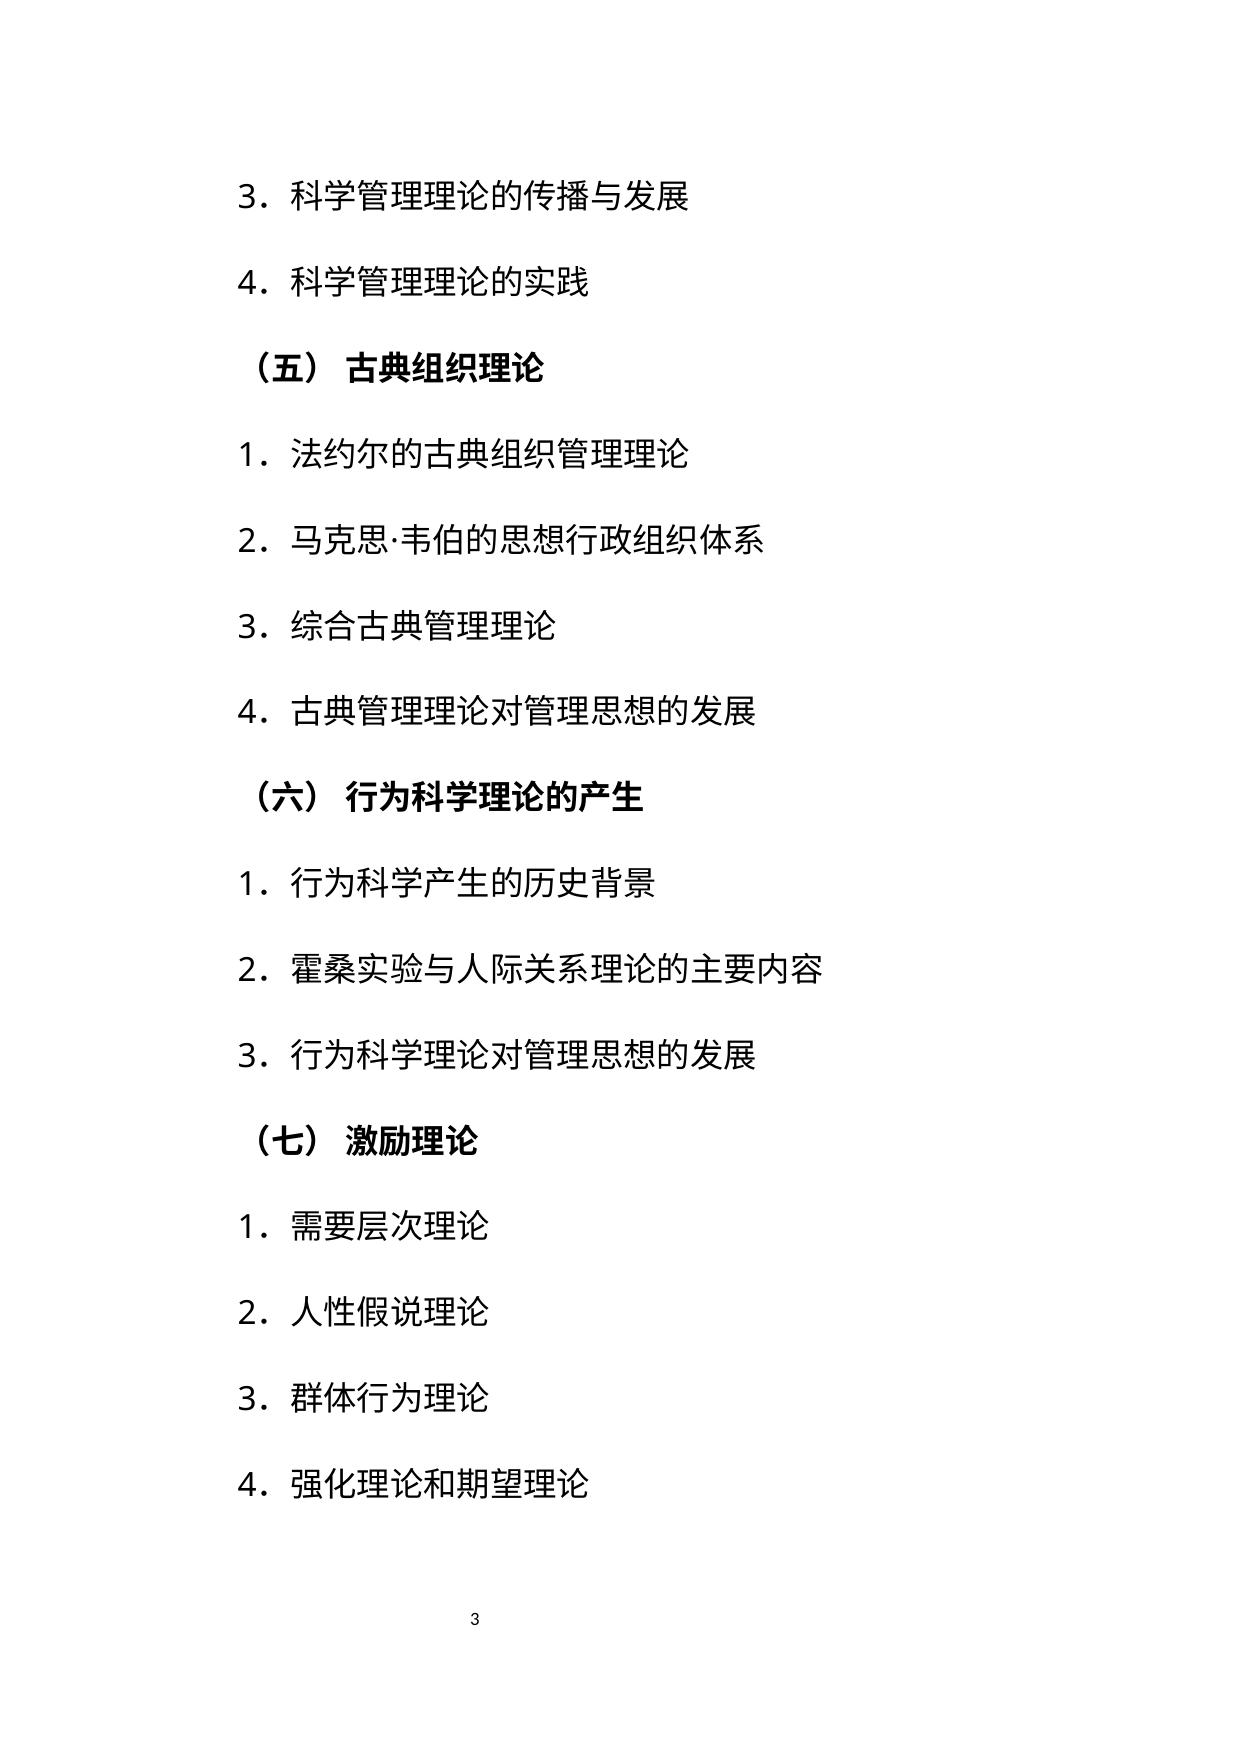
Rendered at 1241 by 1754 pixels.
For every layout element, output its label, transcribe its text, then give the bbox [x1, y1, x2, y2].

text （七） 激励理论 [187, 1106, 1053, 1171]
text 4．强化理论和期望理论 [187, 1449, 1053, 1514]
text （五） 古典组织理论 [187, 334, 1053, 399]
text 2．霍桑实验与人际关系理论的主要内容 [187, 934, 1053, 999]
text （六） 行为科学理论的产生 [187, 763, 1053, 828]
text 2．人性假说理论 [187, 1278, 1053, 1343]
text 3．综合古典管理理论 [187, 591, 1053, 656]
text 1．行为科学产生的历史背景 [187, 849, 1053, 914]
text 1．法约尔的古典组织管理理论 [187, 419, 1053, 484]
text 3．群体行为理论 [187, 1364, 1053, 1429]
text 2．马克思·韦伯的思想行政组织体系 [187, 505, 1053, 570]
text 3．科学管理理论的传播与发展 [187, 162, 1053, 227]
text 3．行为科学理论对管理思想的发展 [187, 1020, 1053, 1085]
text 4．科学管理理论的实践 [187, 248, 1053, 313]
text 4．古典管理理论对管理思想的发展 [187, 677, 1053, 742]
text 1．需要层次理论 [187, 1192, 1053, 1257]
